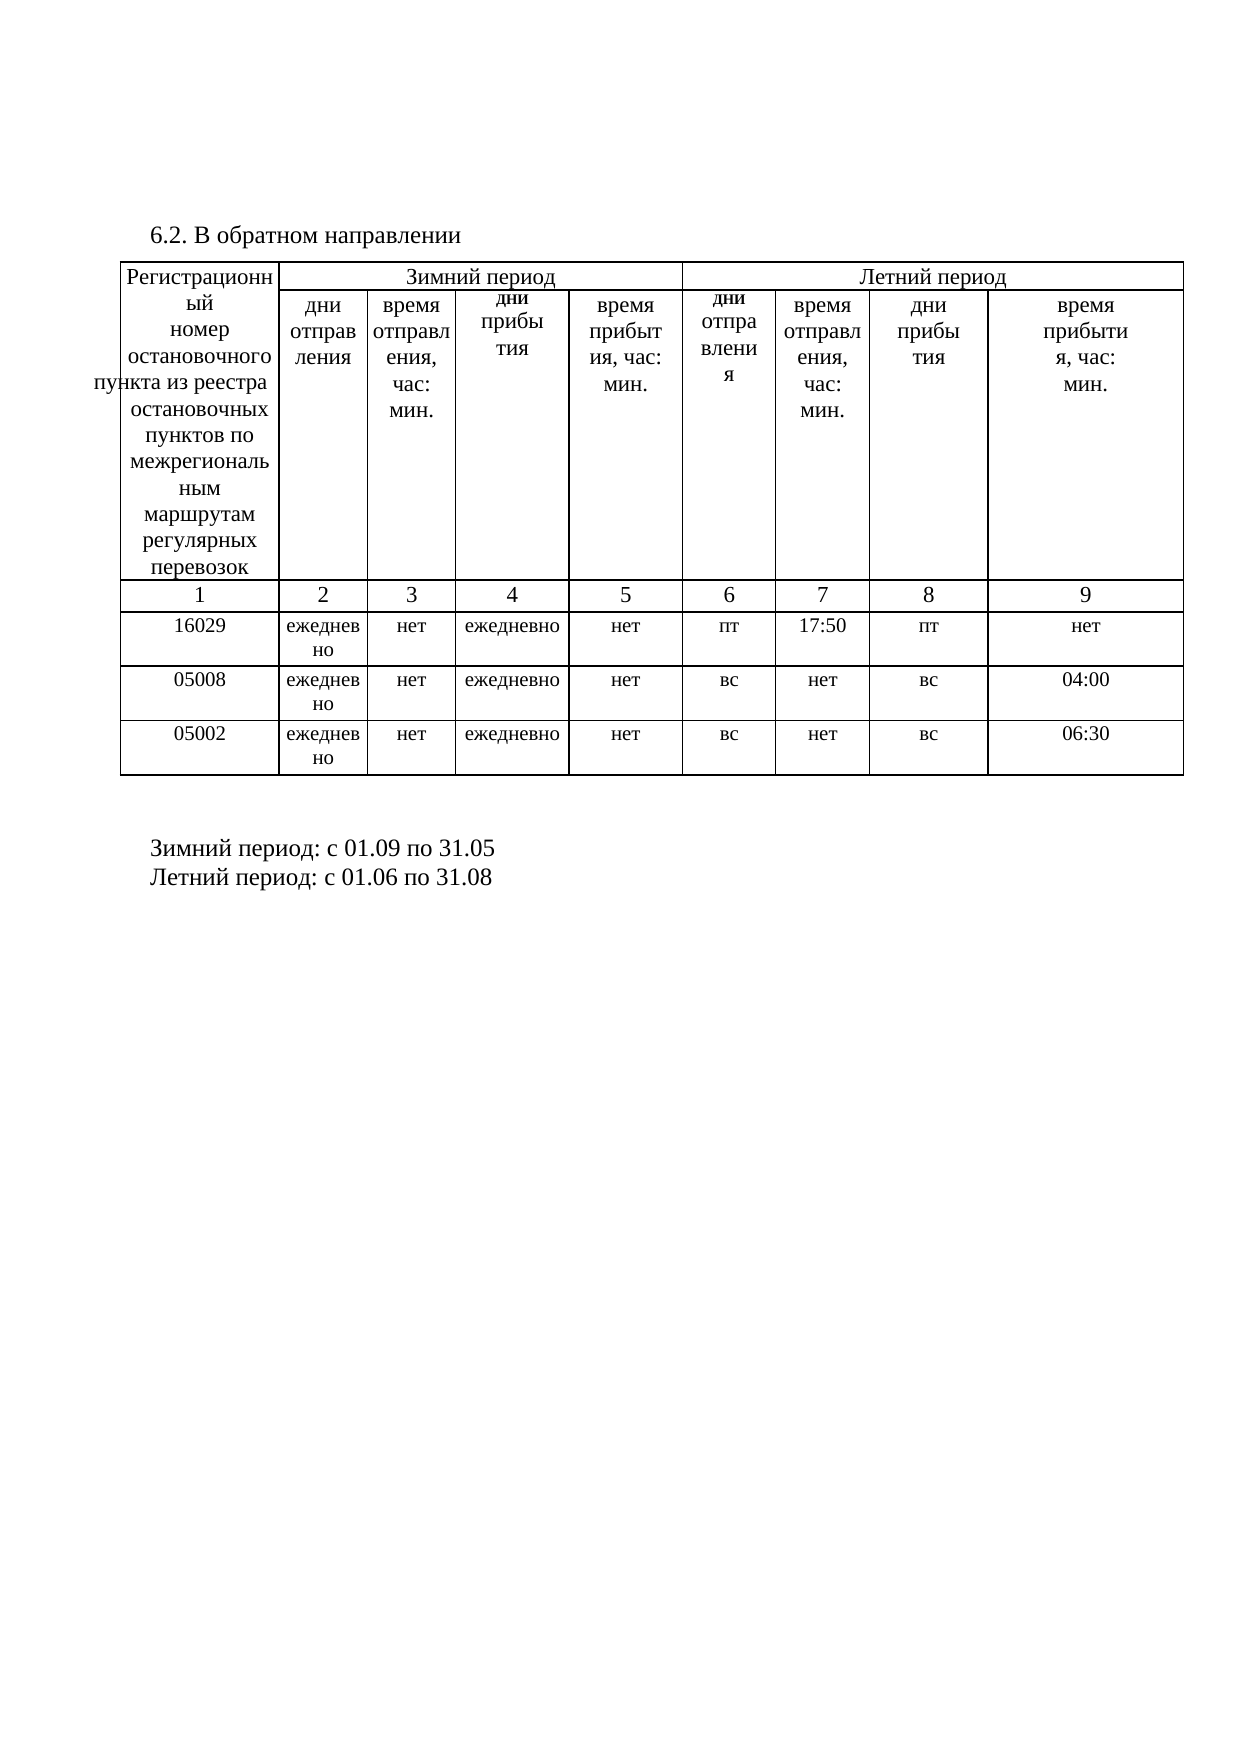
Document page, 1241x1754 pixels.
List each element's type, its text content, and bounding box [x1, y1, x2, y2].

table_cell время отправл ения, час: мин. [368, 291, 455, 579]
table_cell 5 [570, 581, 682, 611]
table_cell 1 [121, 581, 278, 611]
table_cell нет [570, 613, 682, 665]
table_cell вс [683, 721, 775, 774]
table_header Зимний период [280, 263, 682, 289]
table_cell нет [989, 613, 1183, 665]
table_cell время прибыти я, час: мин. [989, 291, 1183, 579]
table_cell 7 [776, 581, 869, 611]
text Летний период: с 01.06 по 31.08 [150, 862, 1090, 891]
table_cell 2 [280, 581, 367, 611]
table_cell 04:00 [989, 667, 1183, 720]
table_cell 3 [368, 581, 455, 611]
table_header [121, 263, 278, 579]
table_cell дни прибы тия [870, 291, 987, 579]
table_cell 05008 [121, 667, 278, 720]
text Зимний период: с 01.09 по 31.05 [150, 833, 1090, 862]
table_cell нет [368, 721, 455, 774]
table_cell время отправл ения, час: мин. [776, 291, 869, 579]
text 6.2. В обратном направлении [150, 220, 1090, 249]
table_cell нет [368, 667, 455, 720]
table_cell ежедневно [456, 667, 568, 720]
table_cell нет [776, 667, 869, 720]
table_cell 17:50 [776, 613, 869, 665]
table_cell вс [683, 667, 775, 720]
table_cell вс [870, 667, 987, 720]
table_cell ежедневно [456, 721, 568, 774]
table_cell пт [683, 613, 775, 665]
table_cell дни отправ ления [280, 291, 367, 579]
table_cell пт [870, 613, 987, 665]
table_header Летний период [683, 263, 1183, 289]
table_cell нет [776, 721, 869, 774]
table_cell ДНИ прибы тия [456, 291, 568, 579]
table_cell 6 [683, 581, 775, 611]
table_cell ежедневно [280, 667, 367, 720]
table_cell время прибыт ия, час: мин. [570, 291, 682, 579]
table_cell ежедневно [280, 613, 367, 665]
table_cell ДНИ отпра влени я [683, 291, 775, 579]
table_cell 06:30 [989, 721, 1183, 774]
table_cell нет [570, 721, 682, 774]
table_cell 05002 [121, 721, 278, 774]
table_cell вс [870, 721, 987, 774]
table_cell нет [570, 667, 682, 720]
table_cell 9 [989, 581, 1183, 611]
table_cell ежедневно [280, 721, 367, 774]
table_cell 8 [870, 581, 987, 611]
table_cell 4 [456, 581, 568, 611]
table_cell 16029 [121, 613, 278, 665]
table_cell нет [368, 613, 455, 665]
table_cell ежедневно [456, 613, 568, 665]
